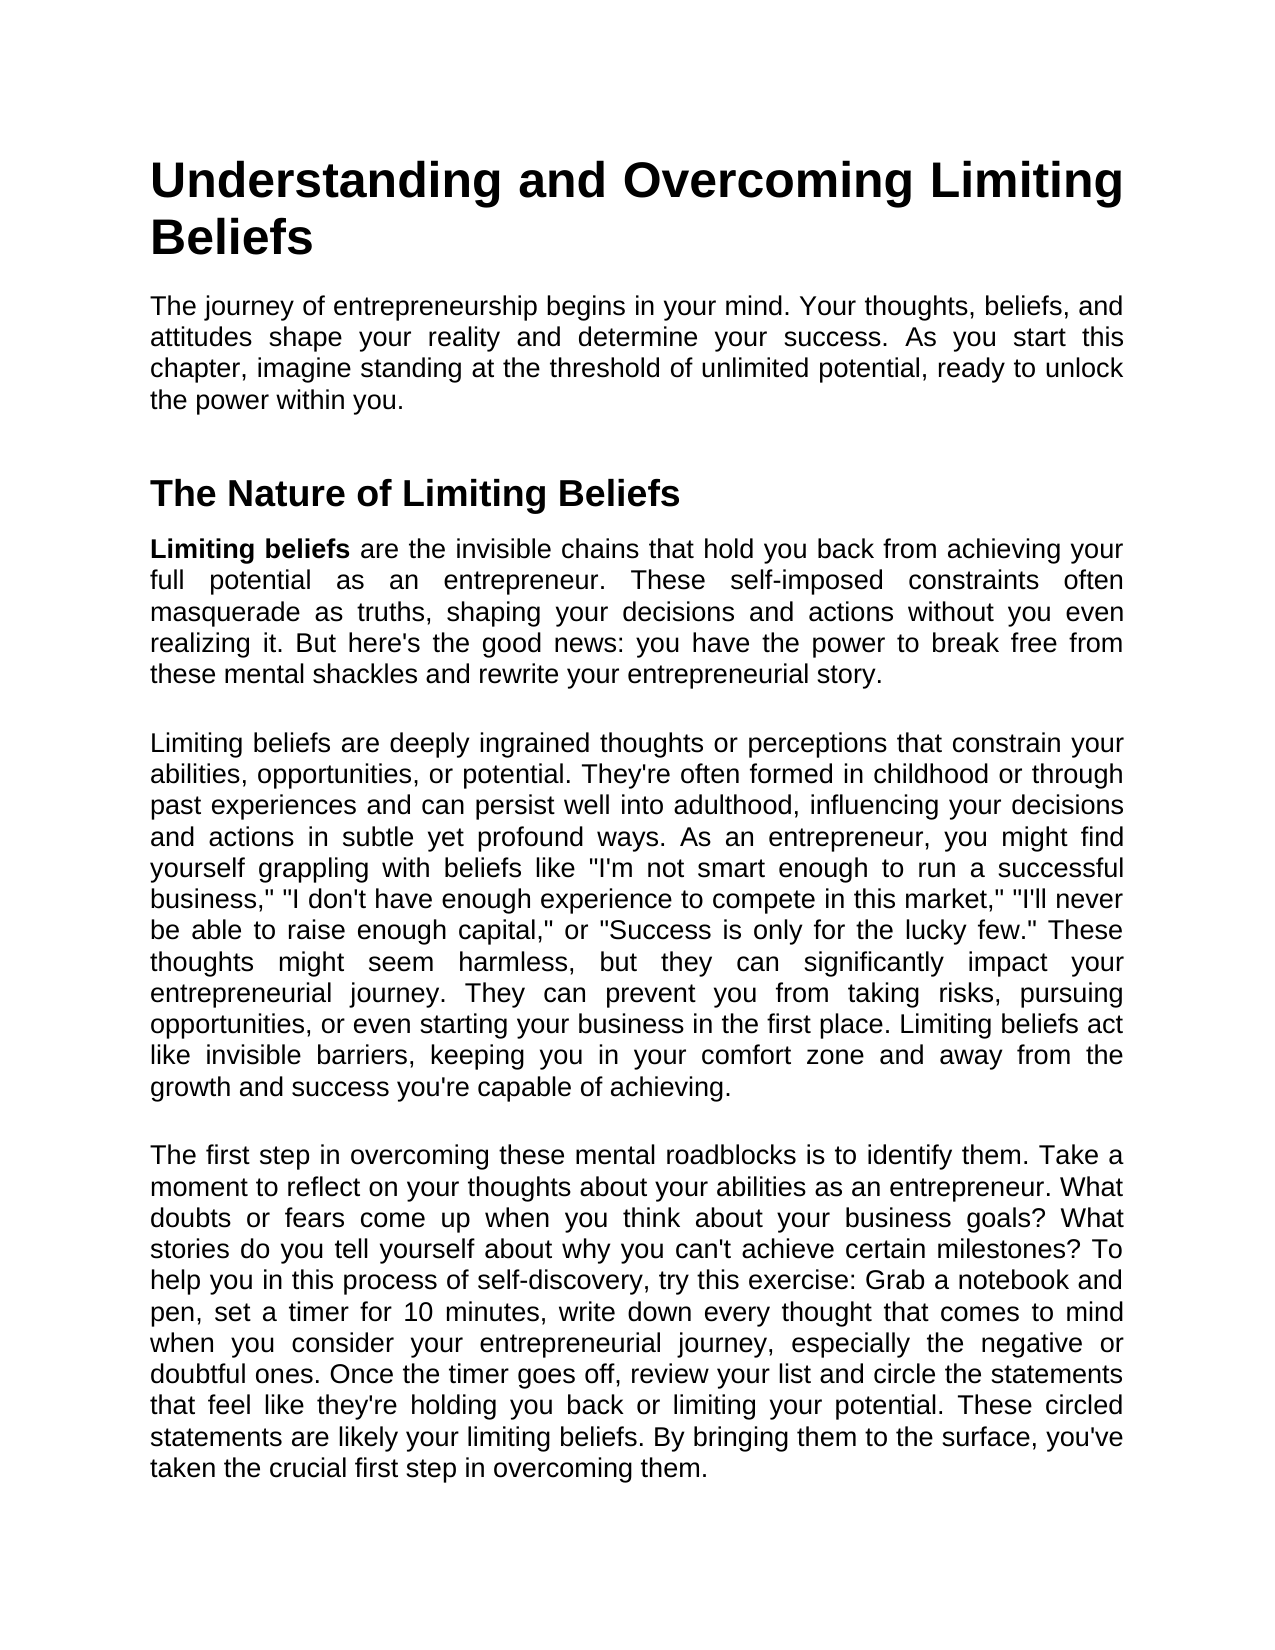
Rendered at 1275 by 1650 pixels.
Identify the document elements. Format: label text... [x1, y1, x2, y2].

subtitle Understanding and Overcoming Limiting Beliefs [150, 150, 1125, 265]
text Limiting beliefs are the invisible chains that hold you back from achieving your full potential as an entrepreneur. These self-imposed constraints often masquerade as truths, shaping your decisions and actions without you even realizing it. But here's the good news: you have the power to break free from these mental shackles and rewrite your entrepreneurial story. [150, 533, 1125, 689]
text The journey of entrepreneurship begins in your mind. Your thoughts, beliefs, and attitudes shape your reality and determine your success. As you start this chapter, imagine standing at the threshold of unlimited potential, ready to unlock the power within you. [150, 290, 1125, 415]
text The first step in overcoming these mental roadblocks is to identify them. Take a moment to reflect on your thoughts about your abilities as an entrepreneur. What doubts or fears come up when you think about your business goals? What stories do you tell yourself about why you can't achieve certain milestones? To help you in this process of self-discovery, try this exercise: Grab a notebook and pen, set a timer for 10 minutes, write down every thought that comes to mind when you consider your entrepreneurial journey, especially the negative or doubtful ones. Once the timer goes off, review your list and circle the statements that feel like they're holding you back or limiting your potential. These circled statements are likely your limiting beliefs. By bringing them to the surface, you've taken the crucial first step in overcoming them. [150, 1139, 1125, 1483]
text Limiting beliefs are deeply ingrained thoughts or perceptions that constrain your abilities, opportunities, or potential. They're often formed in childhood or through past experiences and can persist well into adulthood, influencing your decisions and actions in subtle yet profound ways. As an entrepreneur, you might find yourself grappling with beliefs like "I'm not smart enough to run a successful business," "I don't have enough experience to compete in this market," "I'll never be able to raise enough capital," or "Success is only for the lucky few." These thoughts might seem harmless, but they can significantly impact your entrepreneurial journey. They can prevent you from taking risks, pursuing opportunities, or even starting your business in the first place. Limiting beliefs act like invisible barriers, keeping you in your comfort zone and away from the growth and success you're capable of achieving. [150, 727, 1125, 1102]
subtitle The Nature of Limiting Beliefs [150, 471, 1125, 514]
